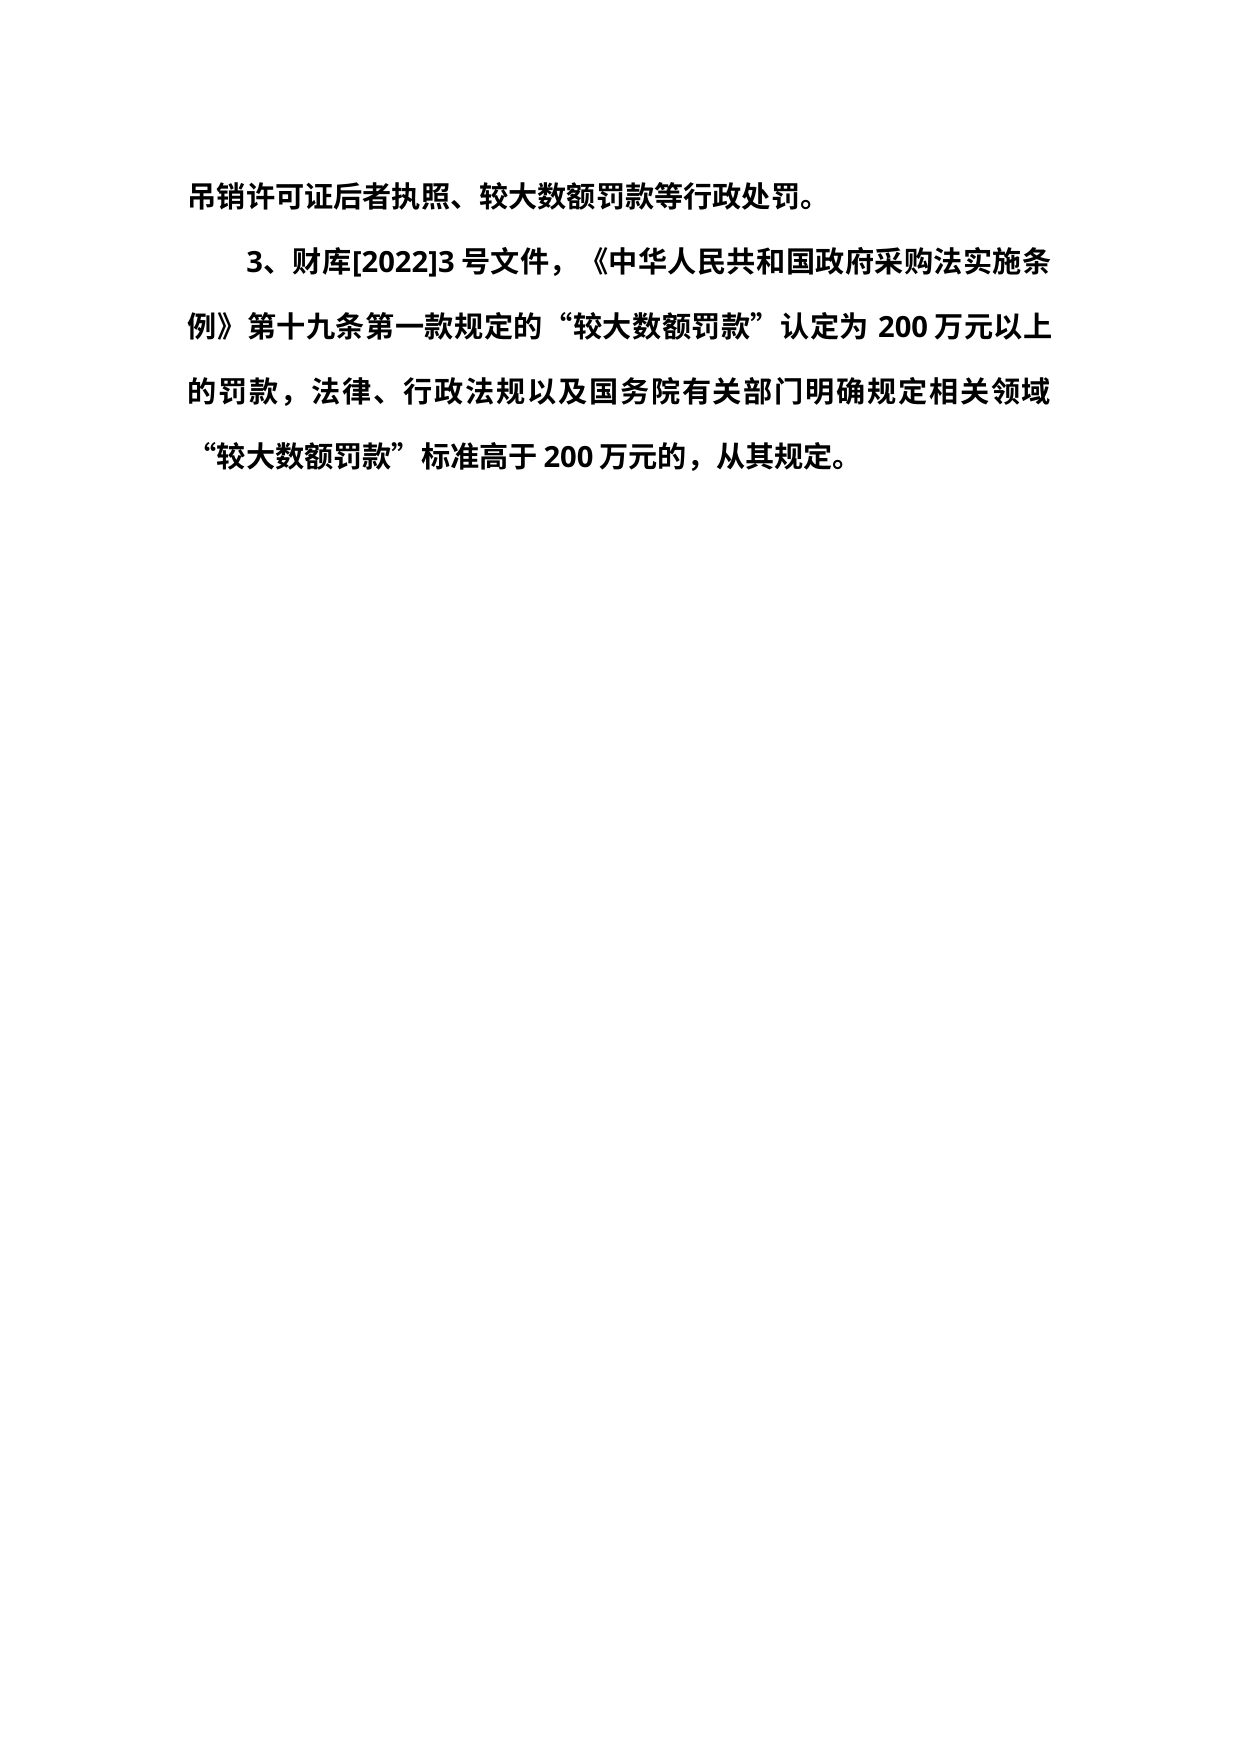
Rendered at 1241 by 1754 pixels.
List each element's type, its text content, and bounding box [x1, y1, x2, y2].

text 3、财库[2022]3号文件，《中华人民共和国政府采购法实施条例》第十九条第一款规定的“较大数额罚款”认定为200万元以上的罚款，法律、行政法规以及国务院有关部门明确规定相关领域“较大数额罚款”标准高于200万元的，从其规定。 [187, 227, 1053, 487]
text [187, 162, 1053, 227]
